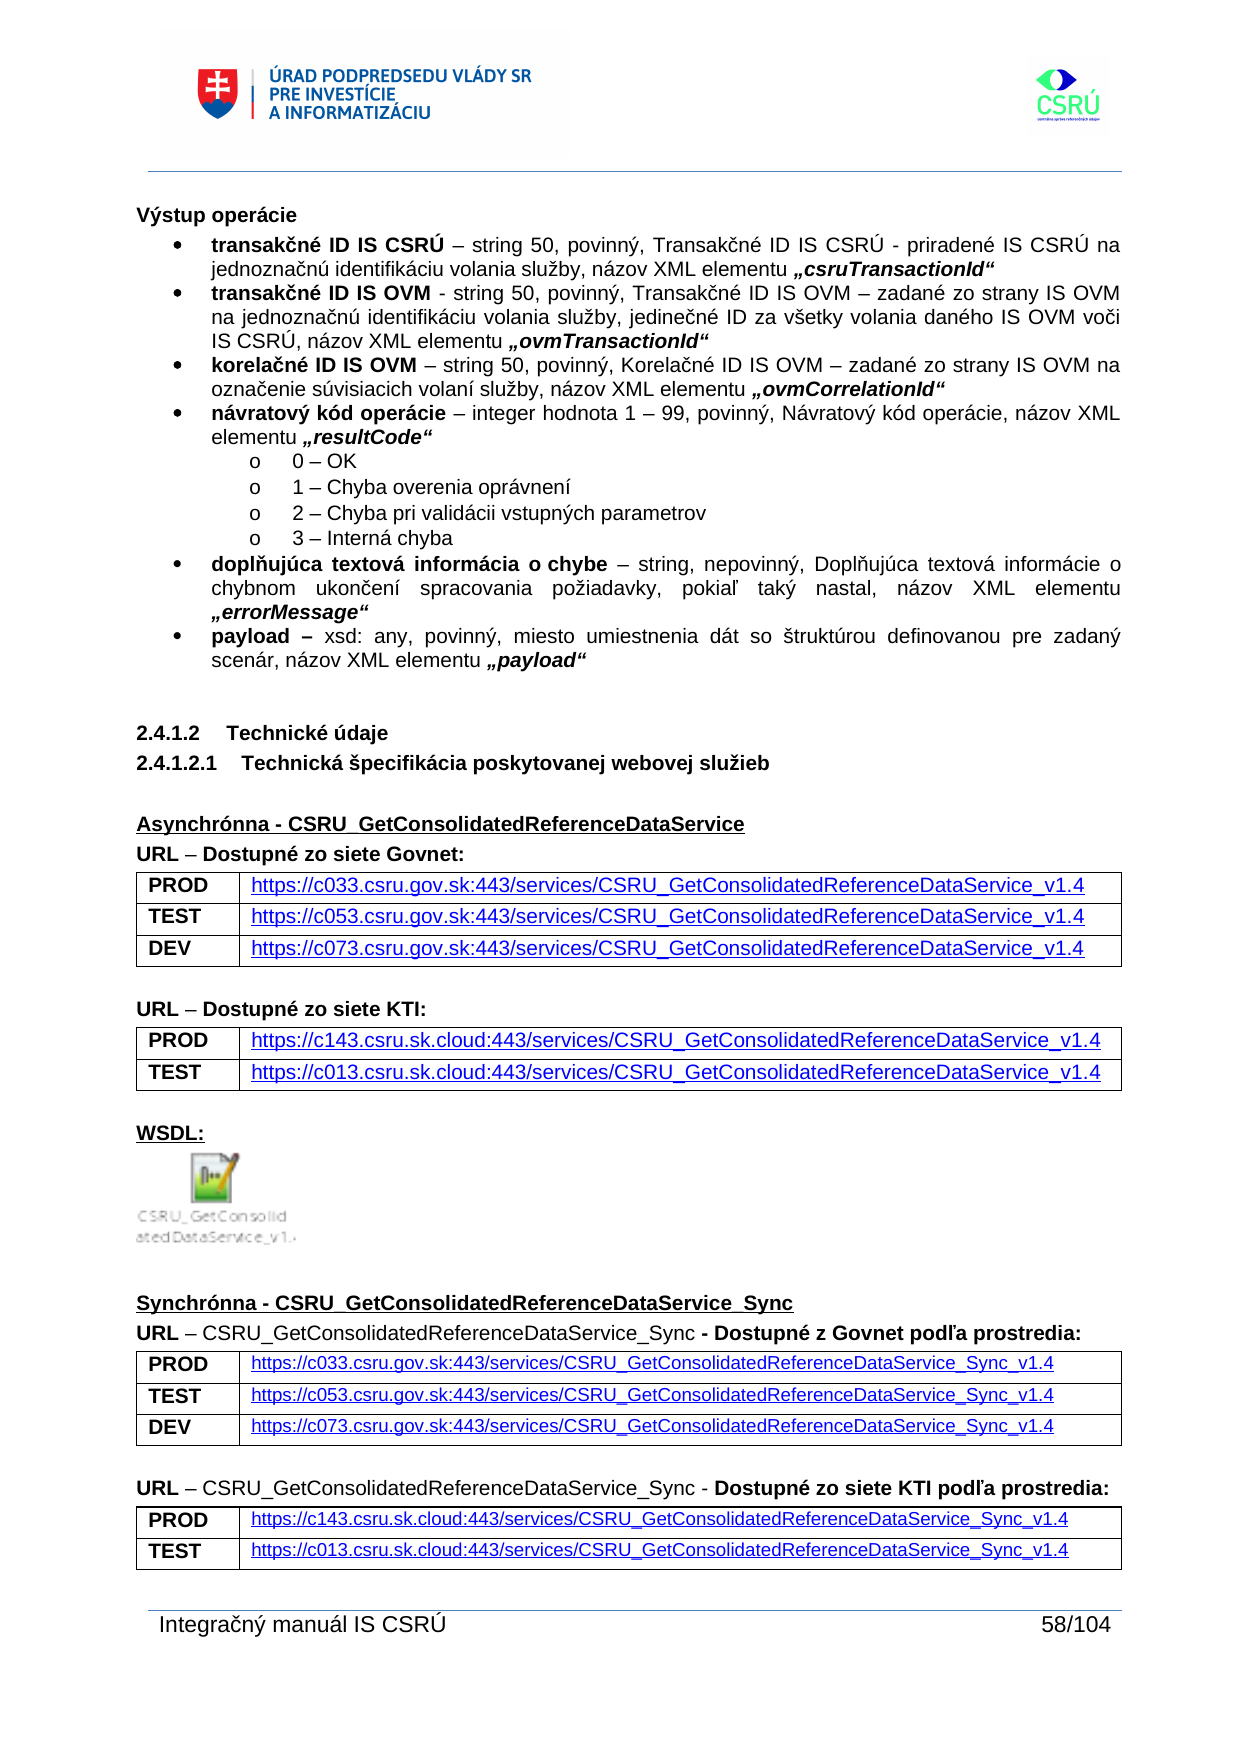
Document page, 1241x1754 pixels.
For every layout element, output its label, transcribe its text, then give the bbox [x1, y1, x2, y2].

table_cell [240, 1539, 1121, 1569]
picture [158, 29, 571, 159]
text URL – Dostupné zo siete KTI: [136, 997, 1122, 1021]
text URL – CSRU_GetConsolidatedReferenceDataService_Sync - Dostupné zo siete KTI podľa prostredia: [136, 1476, 1122, 1500]
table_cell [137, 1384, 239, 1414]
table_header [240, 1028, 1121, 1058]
list doplňujúca textová informácia o chybe – string, nepovinný, Doplňujúca textová informácie o chybnom ukončení spracovania požiadavky, pokiaľ taký nastal, názov XML elementu „errorMessage“ [174, 552, 1122, 624]
list 0 – OK [249, 449, 1122, 474]
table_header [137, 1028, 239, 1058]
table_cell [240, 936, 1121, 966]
text Synchrónna - CSRU_GetConsolidatedReferenceDataService_Sync [136, 1291, 1122, 1315]
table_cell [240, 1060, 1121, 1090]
list návratový kód operácie – integer hodnota 1 – 99, povinný, Návratový kód operácie, názov XML elementu „resultCode“ [174, 401, 1122, 449]
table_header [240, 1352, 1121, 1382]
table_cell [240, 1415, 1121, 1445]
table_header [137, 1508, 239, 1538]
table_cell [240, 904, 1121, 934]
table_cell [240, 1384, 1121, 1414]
list 1 – Chyba overenia oprávnení [249, 474, 1122, 500]
list transakčné ID IS CSRÚ – string 50, povinný, Transakčné ID IS CSRÚ - priradené IS CSRÚ na jednoznačnú identifikáciu volania služby, názov XML elementu „csruTransactionId“ [174, 233, 1122, 281]
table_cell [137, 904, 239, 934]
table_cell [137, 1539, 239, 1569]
text Asynchrónna - CSRU_GetConsolidatedReferenceDataService [136, 812, 1122, 836]
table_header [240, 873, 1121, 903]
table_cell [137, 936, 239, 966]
subtitle Technická špecifikácia poskytovanej webovej služieb [136, 751, 1122, 775]
list payload – xsd: any, povinný, miesto umiestnenia dát so štruktúrou definovanou pre zadaný scenár, názov XML elementu „payload“ [174, 624, 1122, 672]
text URL – Dostupné zo siete Govnet: [136, 842, 1122, 866]
subtitle Technické údaje [136, 721, 1122, 745]
list 2 – Chyba pri validácii vstupných parametrov [249, 500, 1122, 526]
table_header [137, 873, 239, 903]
picture [1027, 54, 1111, 138]
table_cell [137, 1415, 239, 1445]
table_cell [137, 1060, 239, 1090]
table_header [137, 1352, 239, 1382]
text WSDL: [136, 1121, 1122, 1145]
text URL – CSRU_GetConsolidatedReferenceDataService_Sync - Dostupné z Govnet podľa prostredia: [136, 1321, 1122, 1345]
list 3 – Interná chyba [249, 526, 1122, 552]
text Výstup operácie [136, 202, 1122, 226]
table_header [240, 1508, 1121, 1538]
